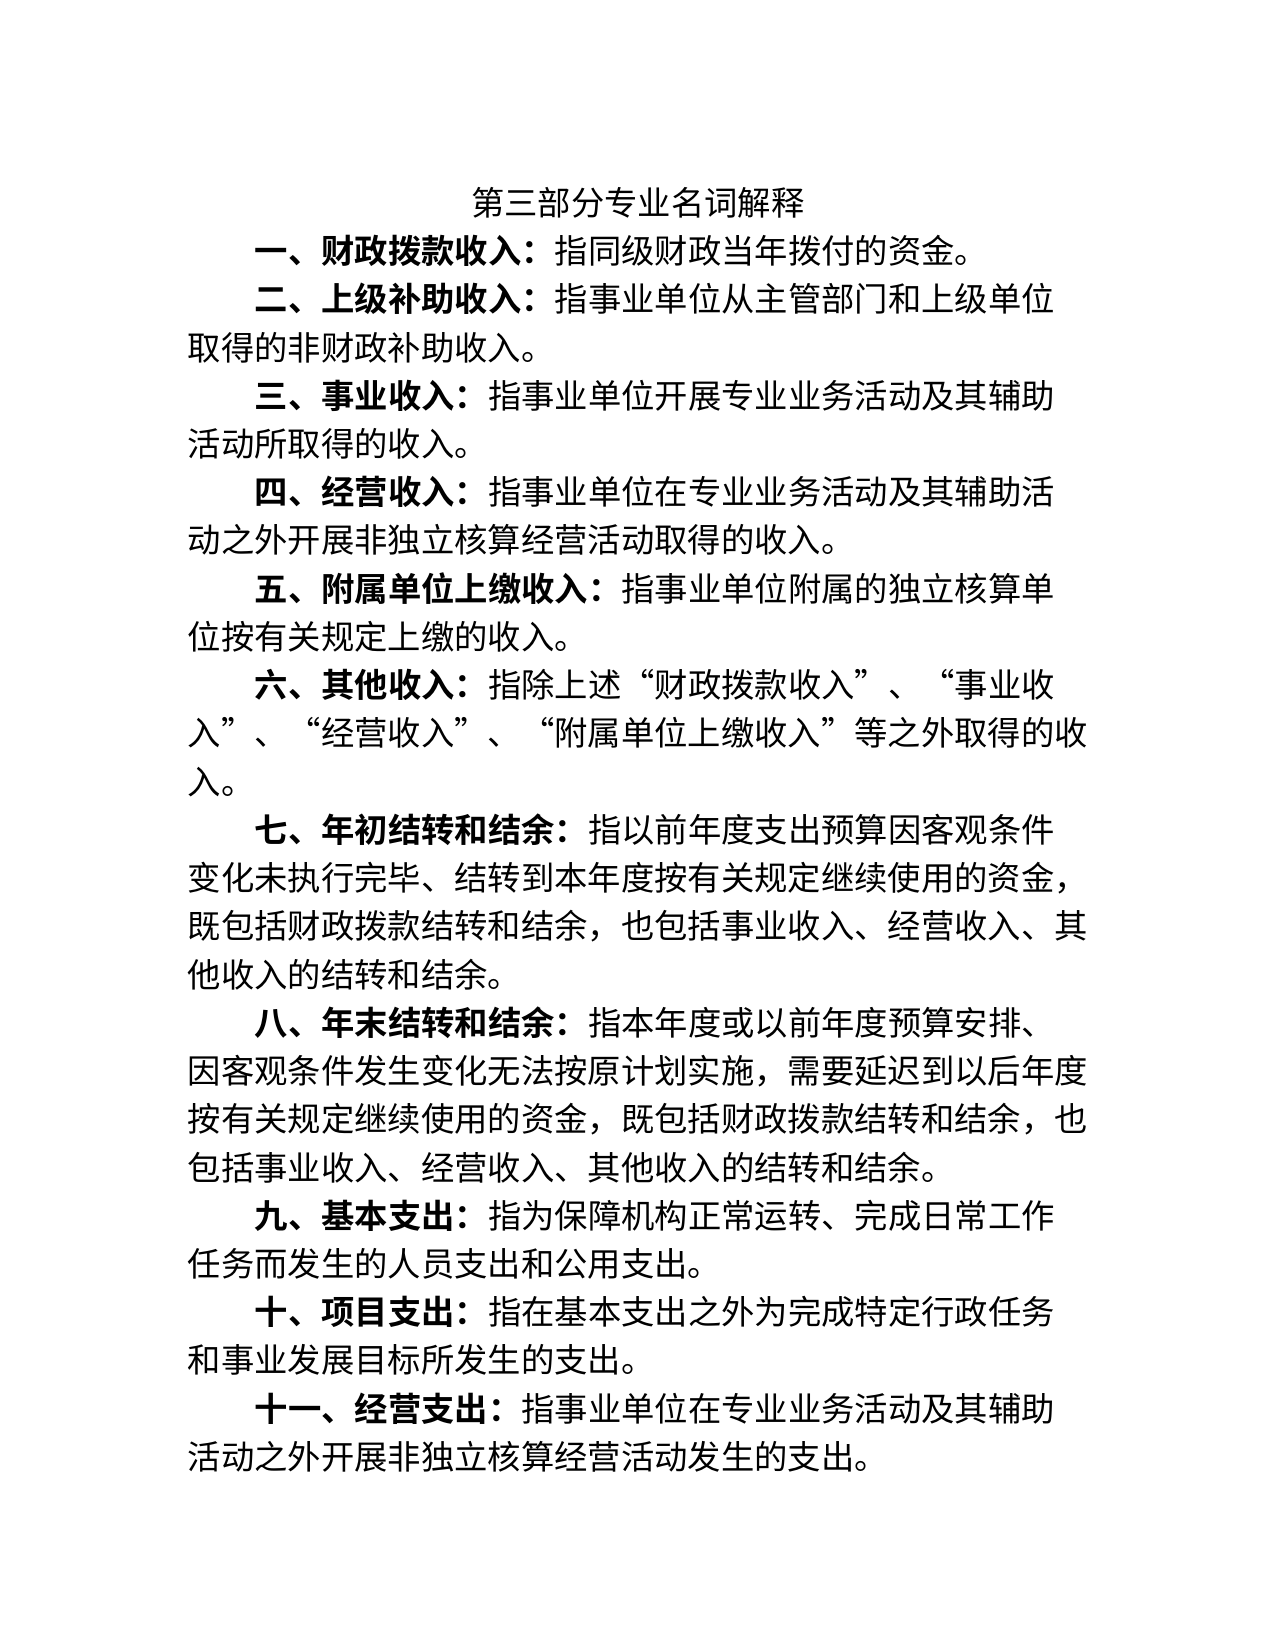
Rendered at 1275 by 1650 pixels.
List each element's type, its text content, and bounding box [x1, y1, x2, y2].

text 八、年末结转和结余：指本年度或以前年度预算安排、因客观条件发生变化无法按原计划实施，需要延迟到以后年度按有关规定继续使用的资金，既包括财政拨款结转和结余，也包括事业收入、经营收入、其他收入的结转和结余。 [187, 997, 1087, 1189]
text 五、附属单位上缴收入：指事业单位附属的独立核算单位按有关规定上缴的收入。 [187, 562, 1087, 659]
text 一、财政拨款收入：指同级财政当年拨付的资金。 [187, 225, 1087, 273]
text 三、事业收入：指事业单位开展专业业务活动及其辅助活动所取得的收入。 [187, 369, 1087, 466]
text 十、项目支出：指在基本支出之外为完成特定行政任务和事业发展目标所发生的支出。 [187, 1286, 1087, 1382]
text 四、经营收入：指事业单位在专业业务活动及其辅助活动之外开展非独立核算经营活动取得的收入。 [187, 466, 1087, 562]
text 第三部分专业名词解释 [187, 177, 1087, 225]
text 七、年初结转和结余：指以前年度支出预算因客观条件变化未执行完毕、结转到本年度按有关规定继续使用的资金，既包括财政拨款结转和结余，也包括事业收入、经营收入、其他收入的结转和结余。 [187, 804, 1087, 997]
text 九、基本支出：指为保障机构正常运转、完成日常工作任务而发生的人员支出和公用支出。 [187, 1189, 1087, 1286]
text 二、上级补助收入：指事业单位从主管部门和上级单位取得的非财政补助收入。 [187, 273, 1087, 369]
text 六、其他收入：指除上述“财政拨款收入”、“事业收入”、“经营收入”、“附属单位上缴收入”等之外取得的收入。 [187, 659, 1087, 804]
text 十一、经营支出：指事业单位在专业业务活动及其辅助活动之外开展非独立核算经营活动发生的支出。 [187, 1382, 1087, 1479]
